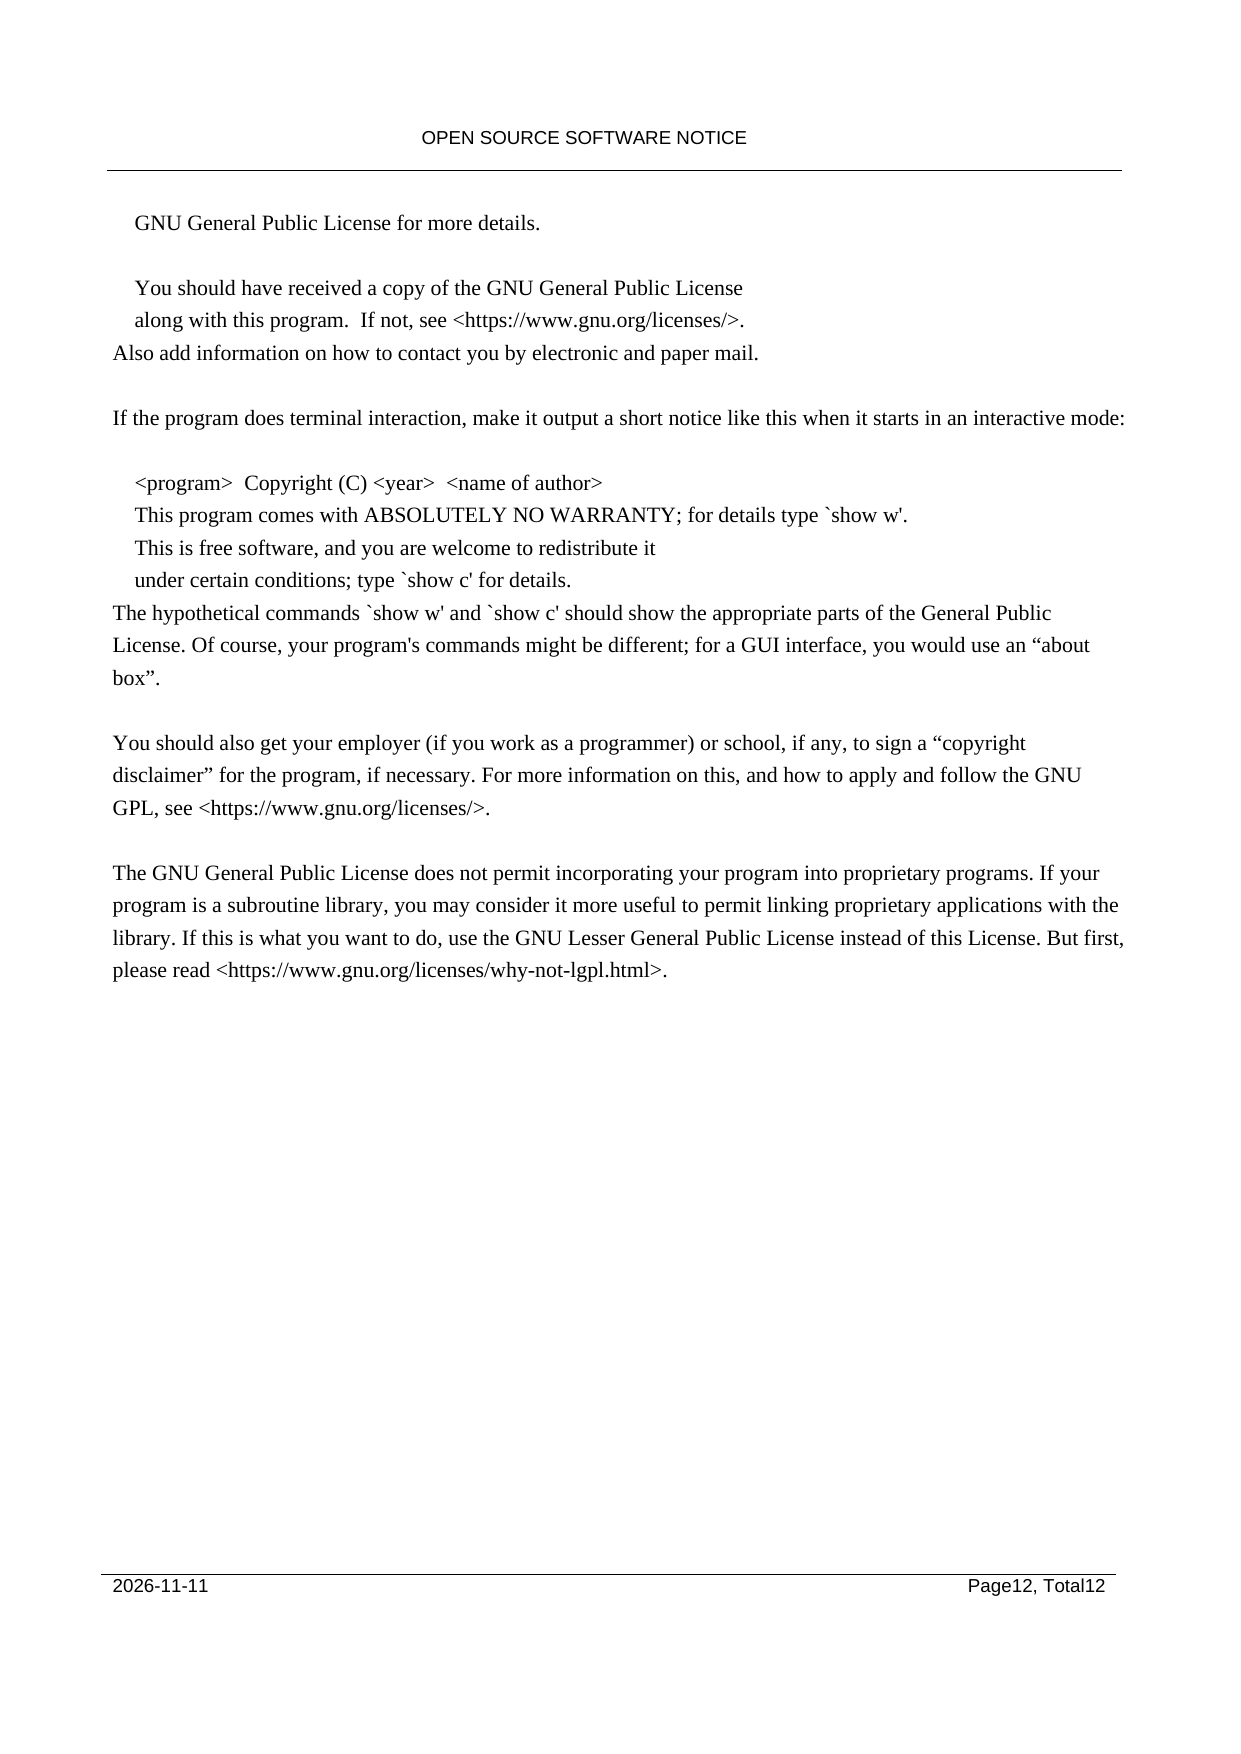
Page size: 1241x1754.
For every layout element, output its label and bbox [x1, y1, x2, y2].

text [112, 206, 1128, 986]
